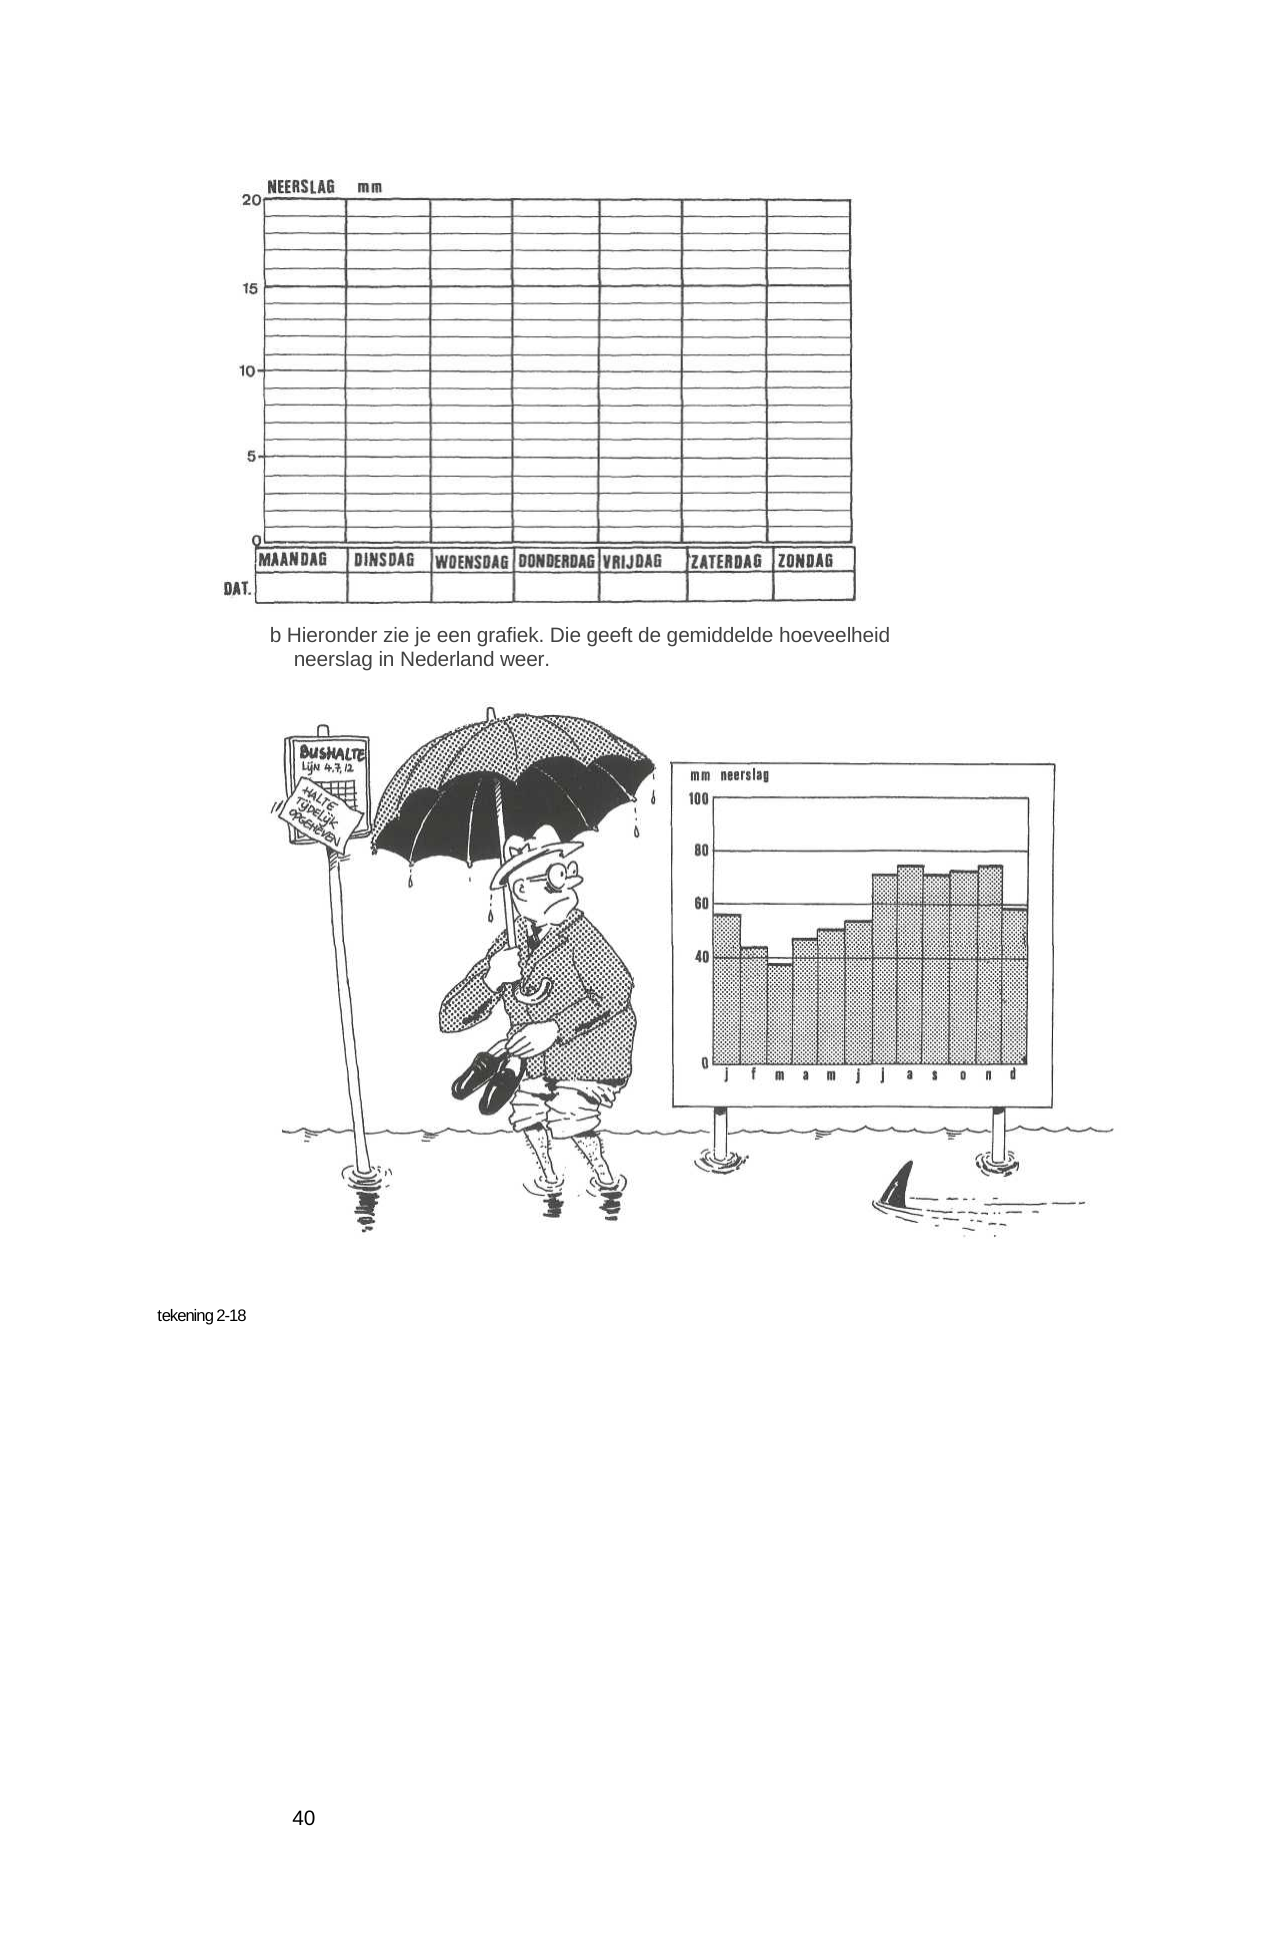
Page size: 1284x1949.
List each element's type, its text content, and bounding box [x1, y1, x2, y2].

picture [266, 702, 1122, 1247]
picture [213, 163, 868, 623]
text tekening 2-18 [157, 1305, 1038, 1324]
